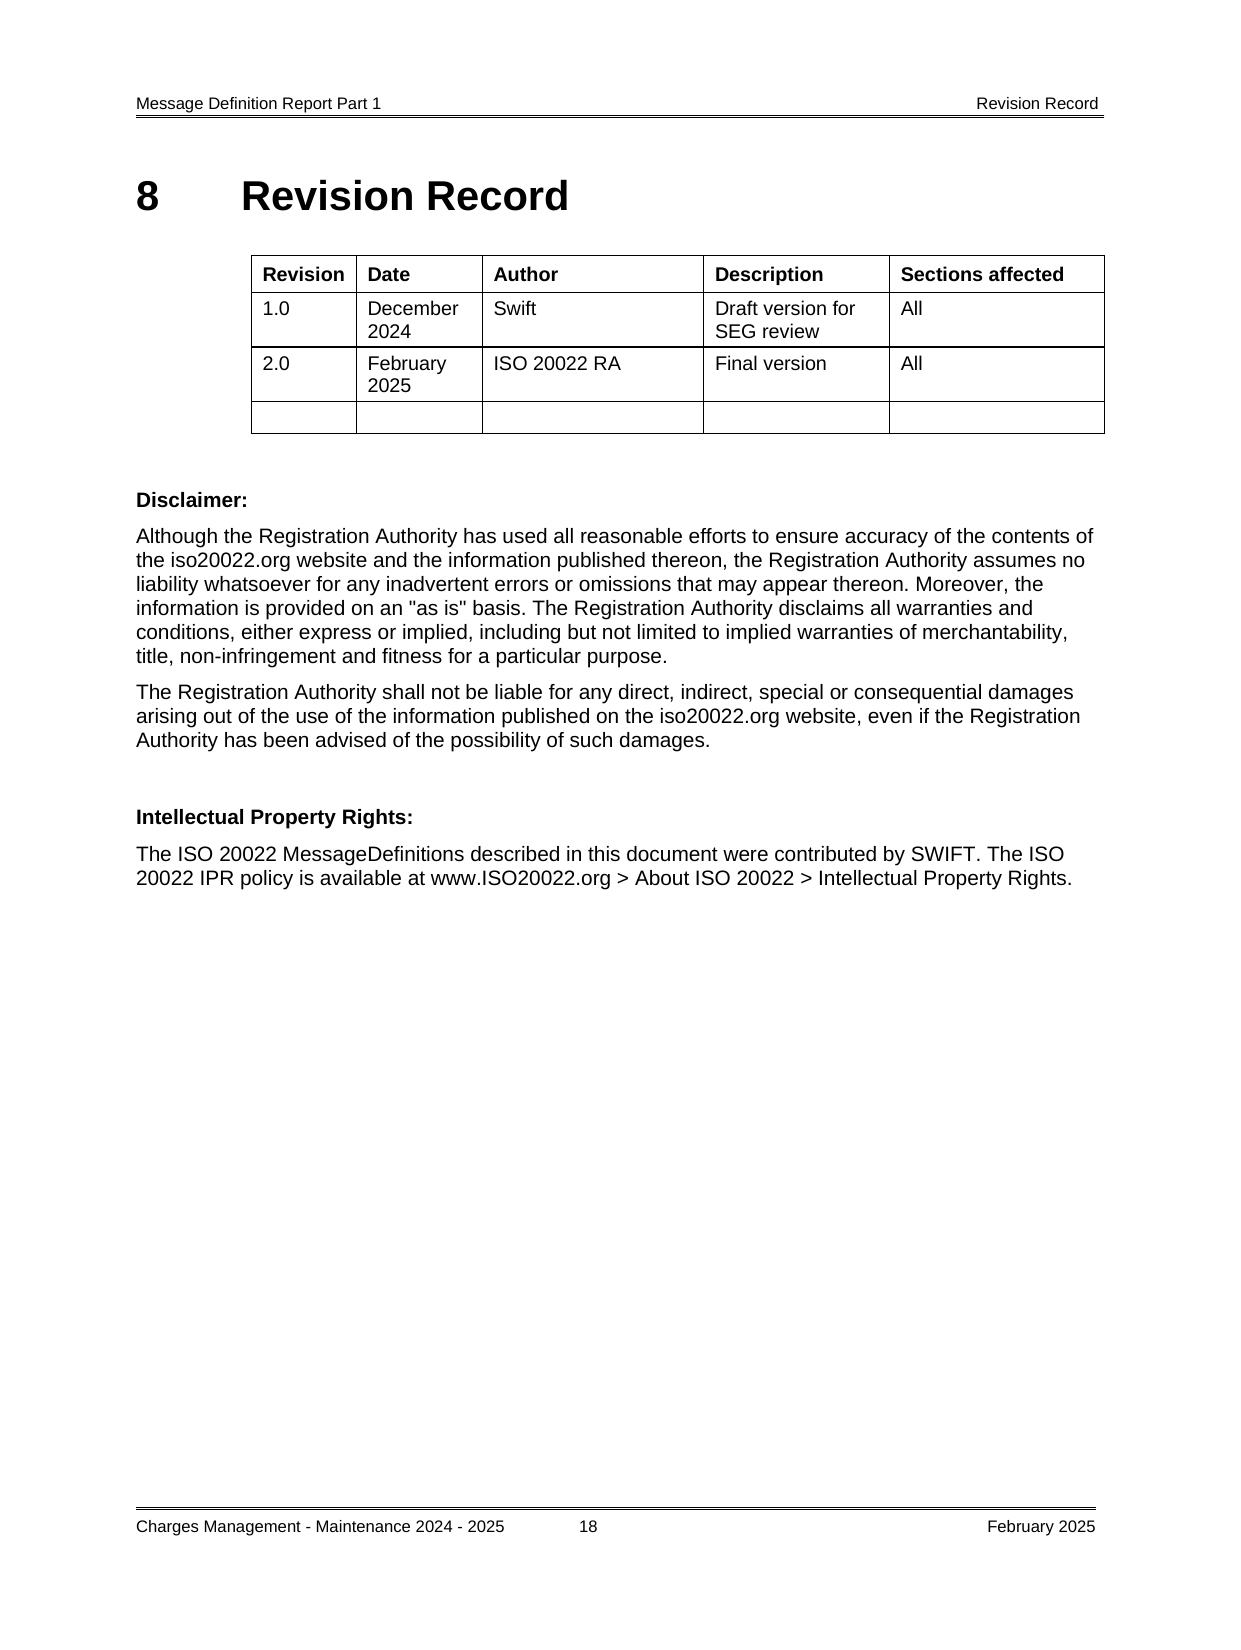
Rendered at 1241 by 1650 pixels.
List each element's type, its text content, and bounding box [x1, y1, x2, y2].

subtitle Revision Record [136, 171, 1104, 219]
text Although the Registration Authority has used all reasonable efforts to ensure accuracy of the contents of the iso20022.org website and the information published thereon, the Registration Authority assumes no liability whatsoever for any inadvertent errors or omissions that may appear thereon. Moreover, the information is provided on an "as is" basis. The Registration Authority disclaims all warranties and conditions, either express or implied, including but not limited to implied warranties of merchantability, title, non-infringement and fitness for a particular purpose. [136, 524, 1104, 668]
table_cell [483, 402, 703, 433]
table_cell Swift [483, 293, 703, 346]
table_cell February 2025 [357, 348, 482, 401]
text Intellectual Property Rights: [136, 805, 1104, 829]
table_cell [890, 402, 1104, 433]
table_header Author [483, 256, 703, 292]
table_cell Draft version for SEG review [704, 293, 889, 346]
table_cell [357, 402, 482, 433]
table_header Sections affected [890, 256, 1104, 292]
text The Registration Authority shall not be liable for any direct, indirect, special or consequential damages arising out of the use of the information published on the iso20022.org website, even if the Registration Authority has been advised of the possibility of such damages. [136, 680, 1104, 752]
table_cell 2.0 [252, 348, 356, 401]
table_header Revision [252, 256, 356, 292]
table_cell All [890, 348, 1104, 401]
text The ISO 20022 MessageDefinitions described in this document were contributed by SWIFT. The ISO 20022 IPR policy is available at www.ISO20022.org > About ISO 20022 > Intellectual Property Rights. [136, 842, 1104, 889]
table_header Date [357, 256, 482, 292]
table_cell 1.0 [252, 293, 356, 346]
table_cell [252, 402, 356, 433]
text Disclaimer: [136, 487, 1104, 511]
table_cell December 2024 [357, 293, 482, 346]
table_cell Final version [704, 348, 889, 401]
table_cell All [890, 293, 1104, 346]
table_cell [704, 402, 889, 433]
table_cell ISO 20022 RA [483, 348, 703, 401]
table_header Description [704, 256, 889, 292]
